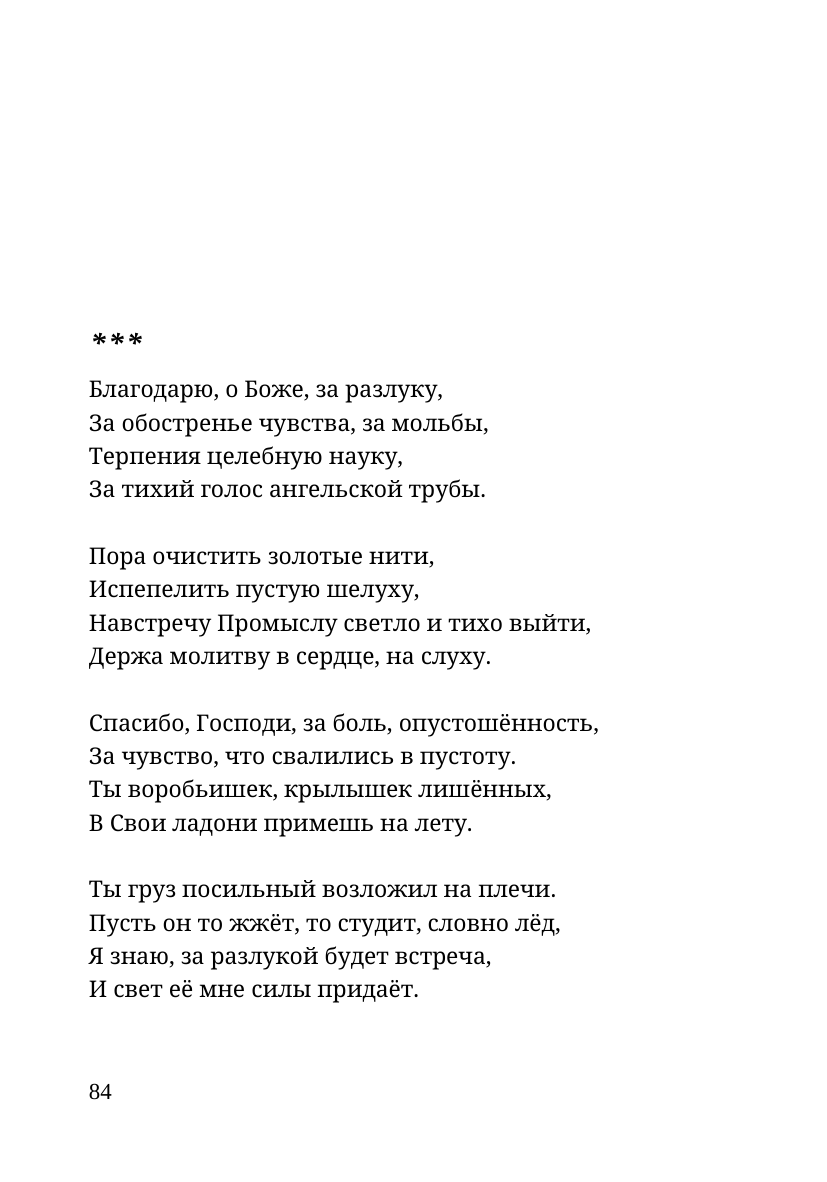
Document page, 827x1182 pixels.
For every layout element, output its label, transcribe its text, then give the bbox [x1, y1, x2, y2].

text Благодарю, о Боже, за разлуку, За обостренье чувства, за мольбы, Терпения целебную науку, За тихий голос ангельской трубы. Пора очистить золотые нити, Испепелить пустую шелуху, Навстречу Промыслу светло и тихо выйти, Держа молитву в сердце, на слуху. Спасибо, Господи, за боль, опустошённость, За чувство, что свалились в пустоту. Ты воробьишек, крылышек лишённых, В Свои ладони примешь на лету. Ты груз посильный возложил на плечи. Пусть он то жжёт, то студит, словно лёд, Я знаю, за разлукой будет встреча, И свет её мне силы придаёт. [89, 371, 703, 1005]
text *** [89, 324, 703, 363]
